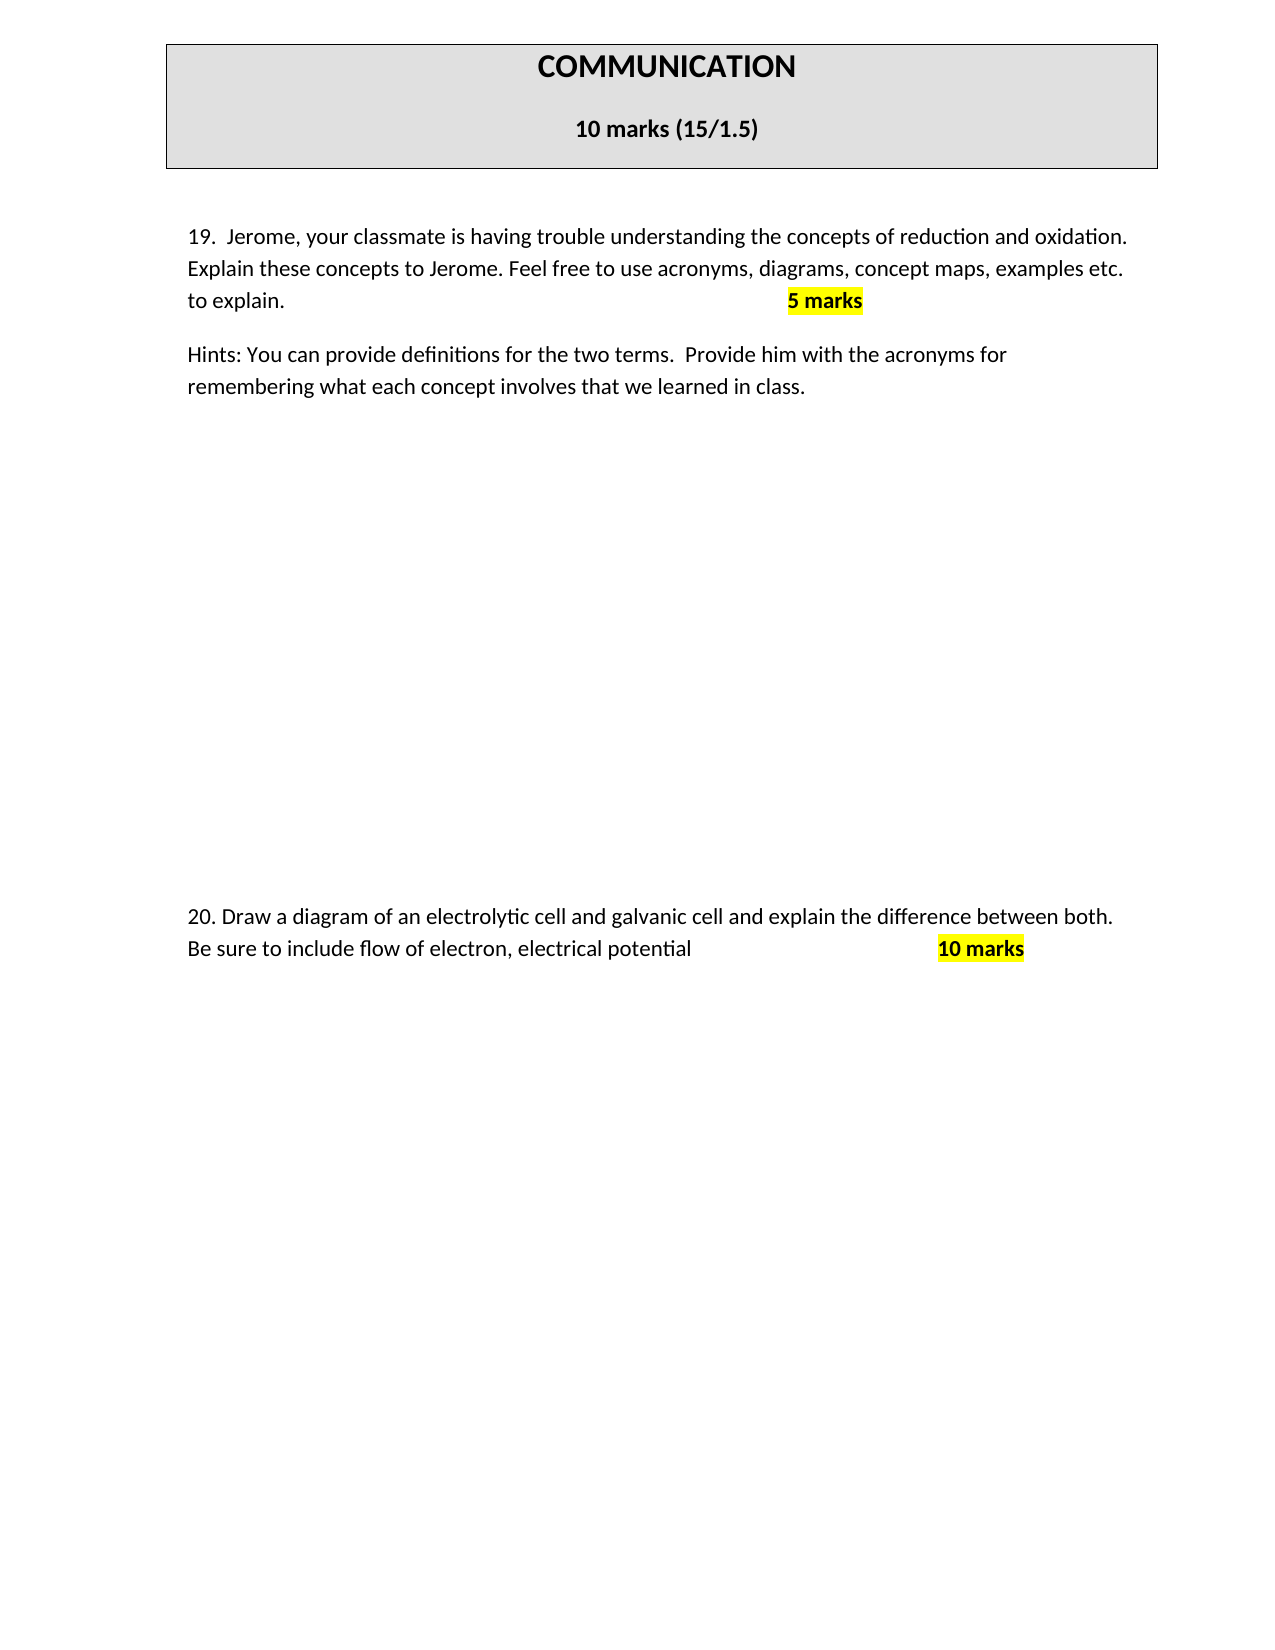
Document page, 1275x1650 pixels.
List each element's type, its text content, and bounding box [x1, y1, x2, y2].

text 20. Draw a diagram of an electrolytic cell and galvanic cell and explain the difference between both. Be sure to include flow of electron, electrical potential 10 marks [187, 902, 1137, 962]
table_header COMMUNICATION 10 marks (15/1.5) [167, 45, 1157, 168]
text Hints: You can provide definitions for the two terms. Provide him with the acronyms for remembering what each concept involves that we learned in class. [187, 340, 1137, 400]
text 19. Jerome, your classmate is having trouble understanding the concepts of reduction and oxidation. Explain these concepts to Jerome. Feel free to use acronyms, diagrams, concept maps, examples etc. to explain. 5 marks [187, 222, 1137, 315]
